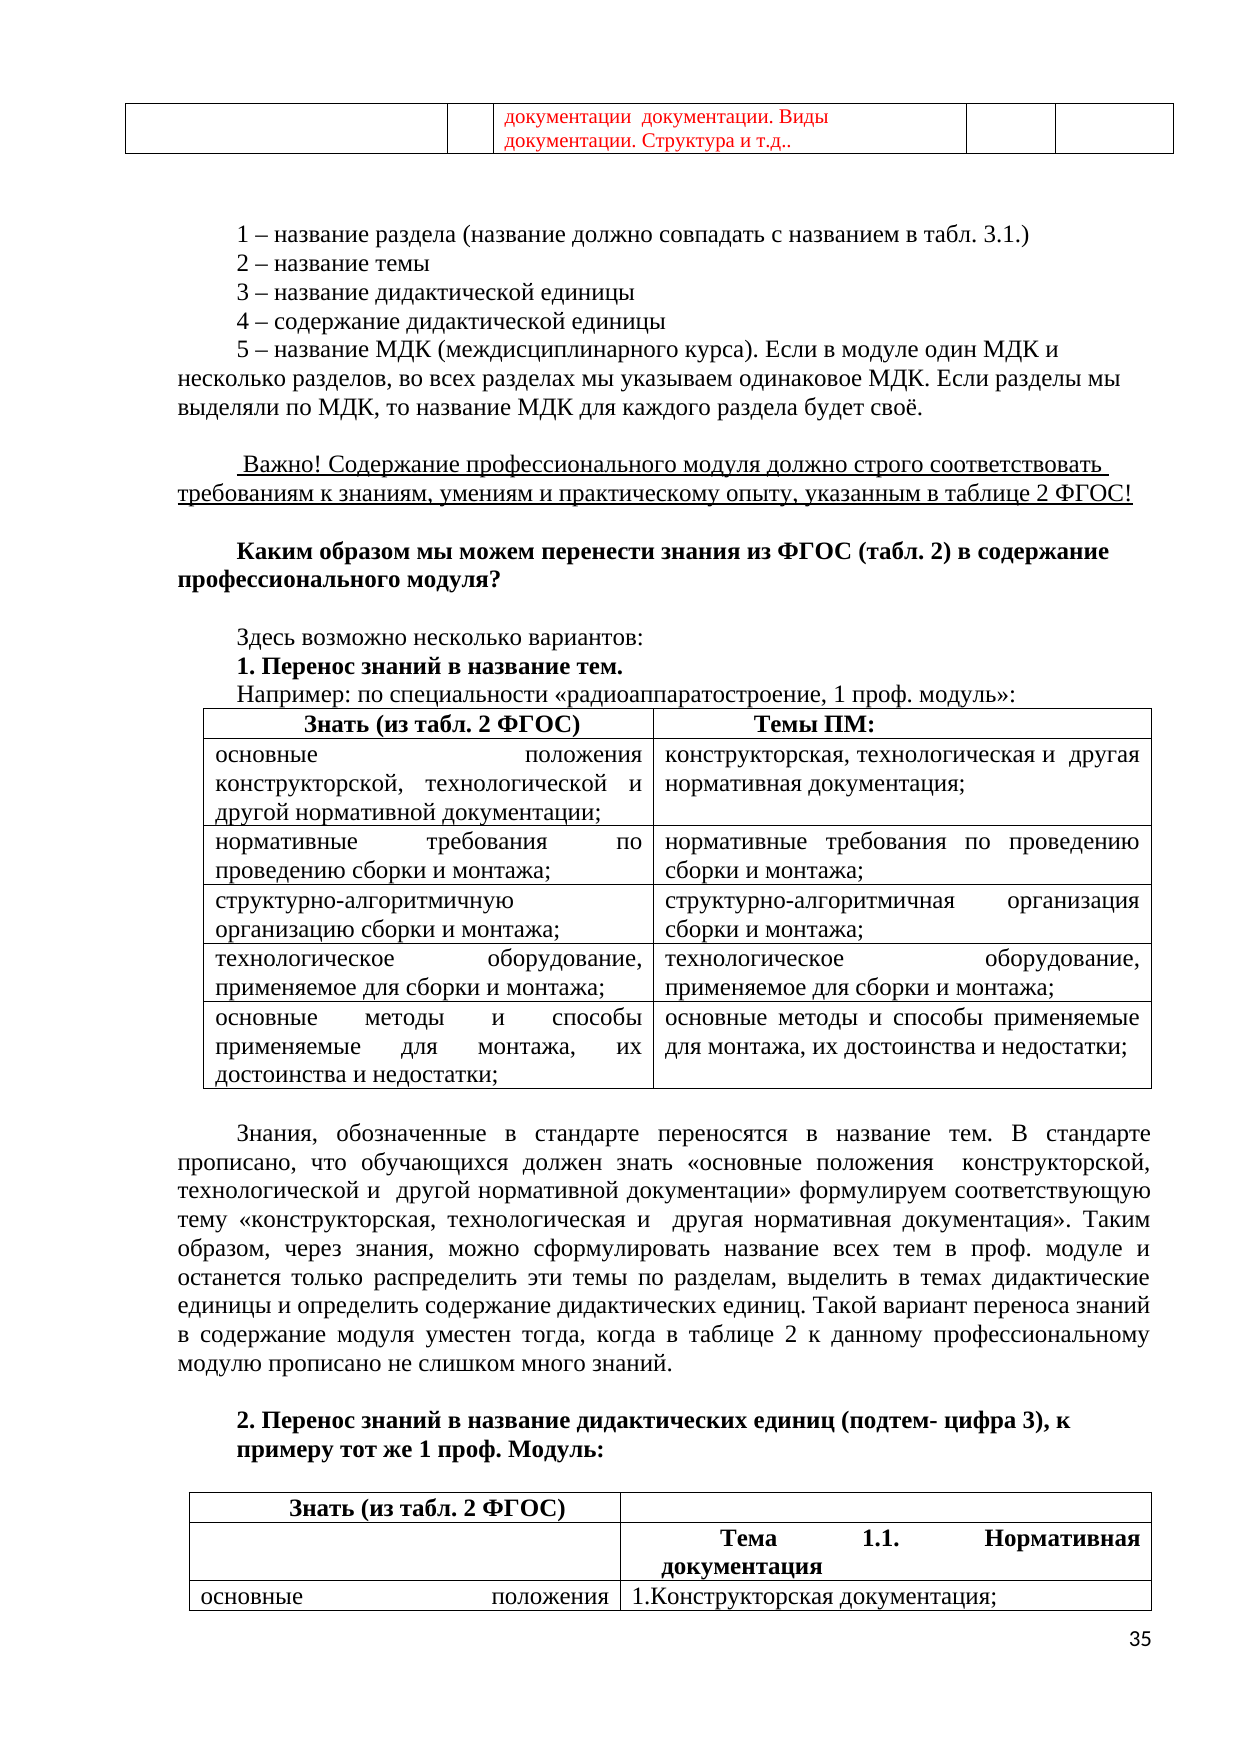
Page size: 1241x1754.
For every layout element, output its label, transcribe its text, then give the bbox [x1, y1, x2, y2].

text примеру тот же 1 проф. Модуль: [177, 1434, 1152, 1463]
text Здесь возможно несколько вариантов: [177, 622, 1152, 651]
table_header Темы ПМ: [654, 709, 1151, 738]
text 5 – название МДК (междисциплинарного курса). Если в модуле один МДК и несколько разделов, во всех разделах мы указываем одинаковое МДК. Если разделы мы выделяли по МДК, то название МДК для каждого раздела будет своё. [177, 334, 1152, 421]
text Каким образом мы можем перенести знания из ФГОС (табл. 2) в содержание профессионального модуля? [177, 536, 1152, 593]
table_cell структурно-алгоритмичную организацию сборки и монтажа; [204, 885, 653, 942]
table_cell нормативные требования по проведению сборки и монтажа; [654, 826, 1151, 884]
table_cell 2 [1056, 104, 1173, 152]
table_cell 2 [448, 104, 493, 152]
table_cell нормативные требования по проведению сборки и монтажа; [204, 826, 653, 884]
text 2 – название темы [177, 248, 1152, 277]
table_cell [621, 1581, 1151, 1610]
text Важно! Содержание профессионального модуля должно строго соответствовать требованиям к знаниям, умениям и практическому опыту, указанным в таблице 2 ФГОС! [177, 449, 1152, 507]
text 2. Перенос знаний в название дидактических единиц (подтем- цифра 3), к [177, 1406, 1152, 1434]
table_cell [190, 1581, 620, 1610]
table_cell Тема 1.1. Нормативная документация [621, 1523, 1151, 1580]
text 4 – содержание дидактической единицы [177, 306, 1152, 334]
text 1 – название раздела (название должно совпадать с названием в табл. 3.1.) [177, 219, 1152, 248]
table_cell технологическое оборудование, применяемое для сборки и монтажа; [204, 944, 653, 1001]
text Например: по специальности «радиоаппаратостроение, 1 проф. модуль»: [177, 679, 1152, 708]
table_header Знать (из табл. 2 ФГОС) [204, 709, 653, 738]
text 1. Перенос знаний в название тем. [177, 651, 1152, 679]
table_header Знать (из табл. 2 ФГОС) [190, 1493, 620, 1522]
table_cell основные положения конструкторской, технологической и другой нормативной документации; [204, 739, 653, 825]
table_header [621, 1493, 1151, 1522]
text 3 – название дидактической единицы [177, 277, 1152, 306]
table_cell конструкторская, технологическая и другая нормативная документация; [654, 739, 1151, 825]
text Знания, обозначенные в стандарте переносятся в название тем. В стандарте прописано, что обучающихся должен знать «основные положения конструкторской, технологической и другой нормативной документации» формулируем соответствующую тему «конструкторская, технологическая и другая нормативная документация». Таким образом, через знания, можно сформулировать название всех тем в проф. модуле и останется только распределить эти темы по разделам, выделить в темах дидактические единицы и определить содержание дидактических единиц. Такой вариант переноса знаний в содержание модуля уместен тогда, когда в таблице 2 к данному профессиональному модулю прописано не слишком много знаний. [177, 1118, 1152, 1377]
table_cell [190, 1523, 620, 1580]
table_cell основные методы и способы применяемые для монтажа, их достоинства и недостатки; [654, 1002, 1151, 1088]
table_cell структурно-алгоритмичная организация сборки и монтажа; [654, 885, 1151, 942]
table_cell основные методы и способы применяемые для монтажа, их достоинства и недостатки; [204, 1002, 653, 1088]
table_cell технологическое оборудование, применяемое для сборки и монтажа; [654, 944, 1151, 1001]
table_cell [494, 104, 966, 152]
